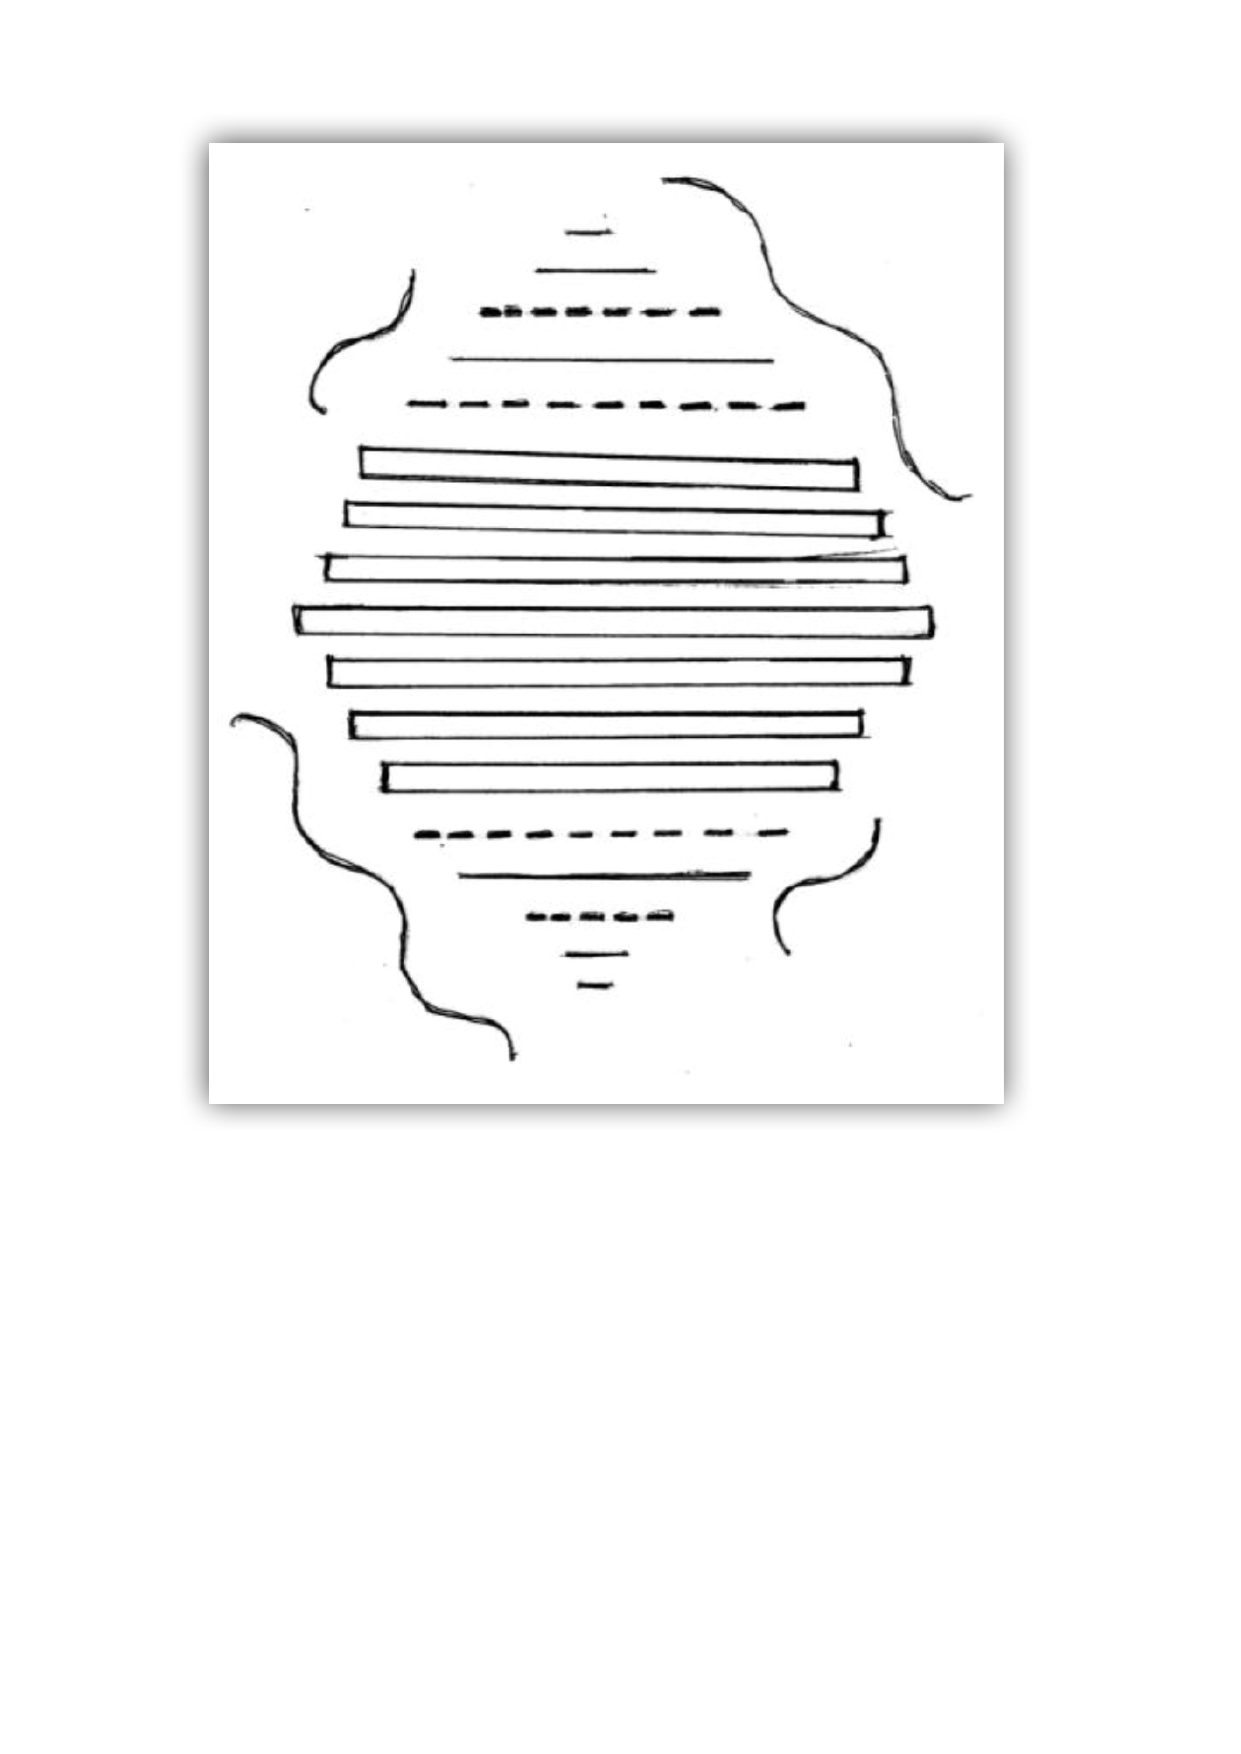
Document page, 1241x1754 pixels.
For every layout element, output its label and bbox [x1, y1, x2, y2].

picture [209, 143, 1003, 1104]
